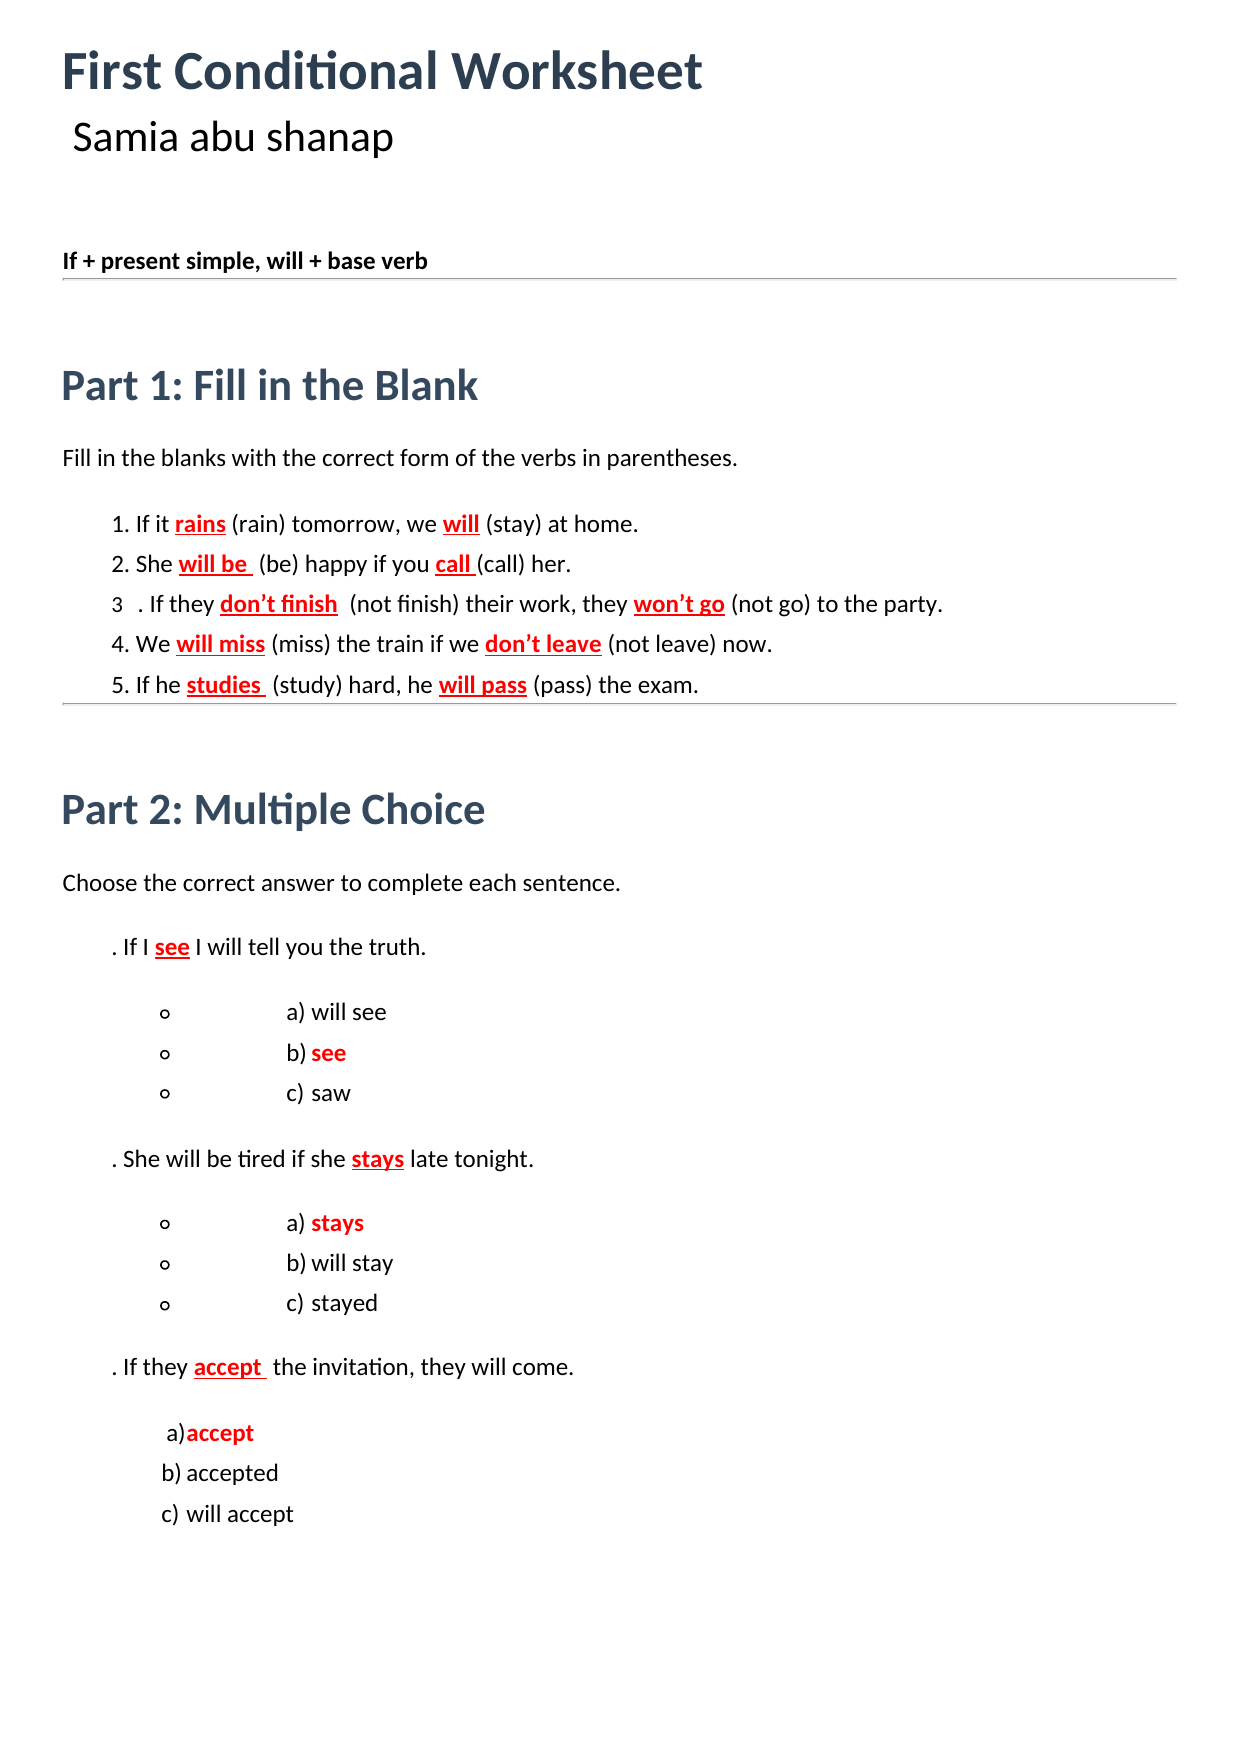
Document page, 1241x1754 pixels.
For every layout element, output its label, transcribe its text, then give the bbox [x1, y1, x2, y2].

list see [161, 1037, 1179, 1067]
list stays [161, 1207, 1179, 1237]
list accept [166, 1417, 1179, 1448]
list saw [161, 1077, 1179, 1108]
list will see [161, 996, 1179, 1027]
text 4. We will miss (miss) the train if we don’t leave (not leave) now. [111, 629, 1179, 659]
text . If they accept the invitation, they will come. [111, 1351, 1179, 1382]
list will accept [161, 1498, 1179, 1595]
text 3 . If they don’t finish (not finish) their work, they won’t go (not go) to the party. [111, 588, 1179, 619]
text . If I see I will tell you the truth. [111, 931, 1179, 961]
text First Conditional Worksheet [62, 36, 1224, 103]
text . She will be tired if she stays late tonight. [111, 1143, 1179, 1173]
text Fill in the blanks with the correct form of the verbs in parentheses. [62, 442, 1179, 473]
subtitle Part 1: Fill in the Blank [61, 356, 1216, 411]
list will stay [161, 1247, 1179, 1278]
text 2. She will be (be) happy if you call (call) her. [111, 548, 1179, 578]
text 5. If he studies (study) hard, he will pass (pass) the exam. [111, 669, 1179, 699]
text Choose the correct answer to complete each sentence. [62, 867, 1179, 897]
list stayed [161, 1287, 1179, 1318]
subtitle Part 2: Multiple Choice [61, 781, 1216, 836]
text Samia abu shanap [62, 109, 1224, 162]
list accepted [161, 1457, 1179, 1488]
text If + present simple, will + base verb [62, 245, 1224, 275]
text 1. If it rains (rain) tomorrow, we will (stay) at home. [111, 508, 1179, 538]
